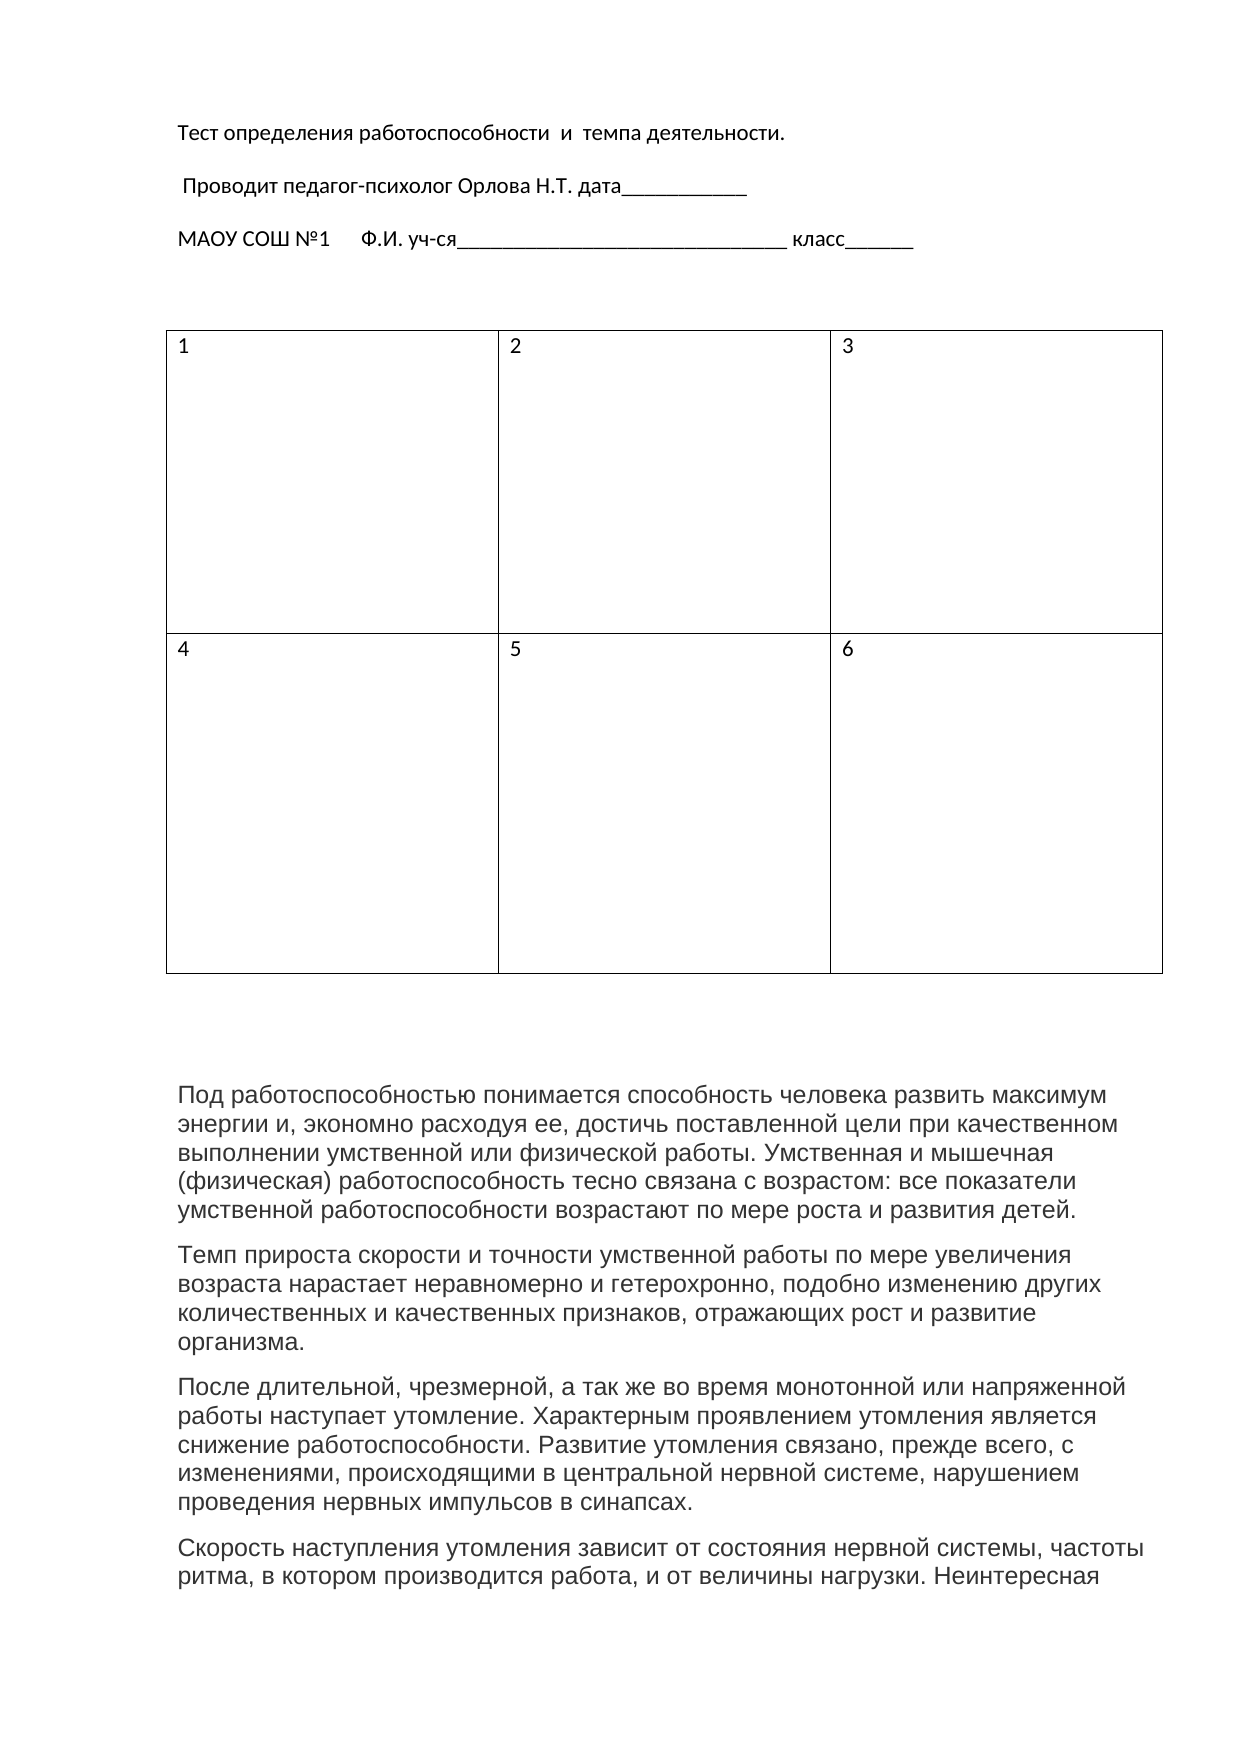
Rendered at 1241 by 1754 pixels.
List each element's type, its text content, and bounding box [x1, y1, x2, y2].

table_header 1 [167, 331, 498, 633]
text Тест определения работоспособности и темпа деятельности. [177, 118, 1152, 146]
table_header 2 [499, 331, 830, 633]
text Проводит педагог-психолог Орлова Н.Т. дата___________ [177, 171, 1152, 199]
text Под работоспособностью понимается способность человека развить максимум энергии и, экономно расходуя ее, достичь поставленной цели при качественном выполнении умственной или физической работы. Умственная и мышечная (физическая) работоспособность тесно связана с возрастом: все показатели умственной работоспособности возрастают по мере роста и развития детей. [177, 1080, 1152, 1224]
text После длительной, чрезмерной, а так же во время монотонной или напряженной работы наступает утомление. Характерным проявлением утомления является снижение работоспособности. Развитие утомления связано, прежде всего, с изменениями, происходящими в центральной нервной системе, нарушением проведения нервных импульсов в синапсах. [177, 1372, 1152, 1516]
table_header 3 [831, 331, 1162, 633]
table_cell 5 [499, 634, 830, 973]
table_cell 6 [831, 634, 1162, 973]
text МАОУ СОШ №1 Ф.И. уч-ся_____________________________ класс______ [177, 224, 1152, 252]
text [177, 1533, 1152, 1590]
table_cell 4 [167, 634, 498, 973]
text Темп прироста скорости и точности умственной работы по мере увеличения возраста нарастает неравномерно и гетерохронно, подобно изменению других количественных и качественных признаков, отражающих рост и развитие организма. [177, 1241, 1152, 1356]
